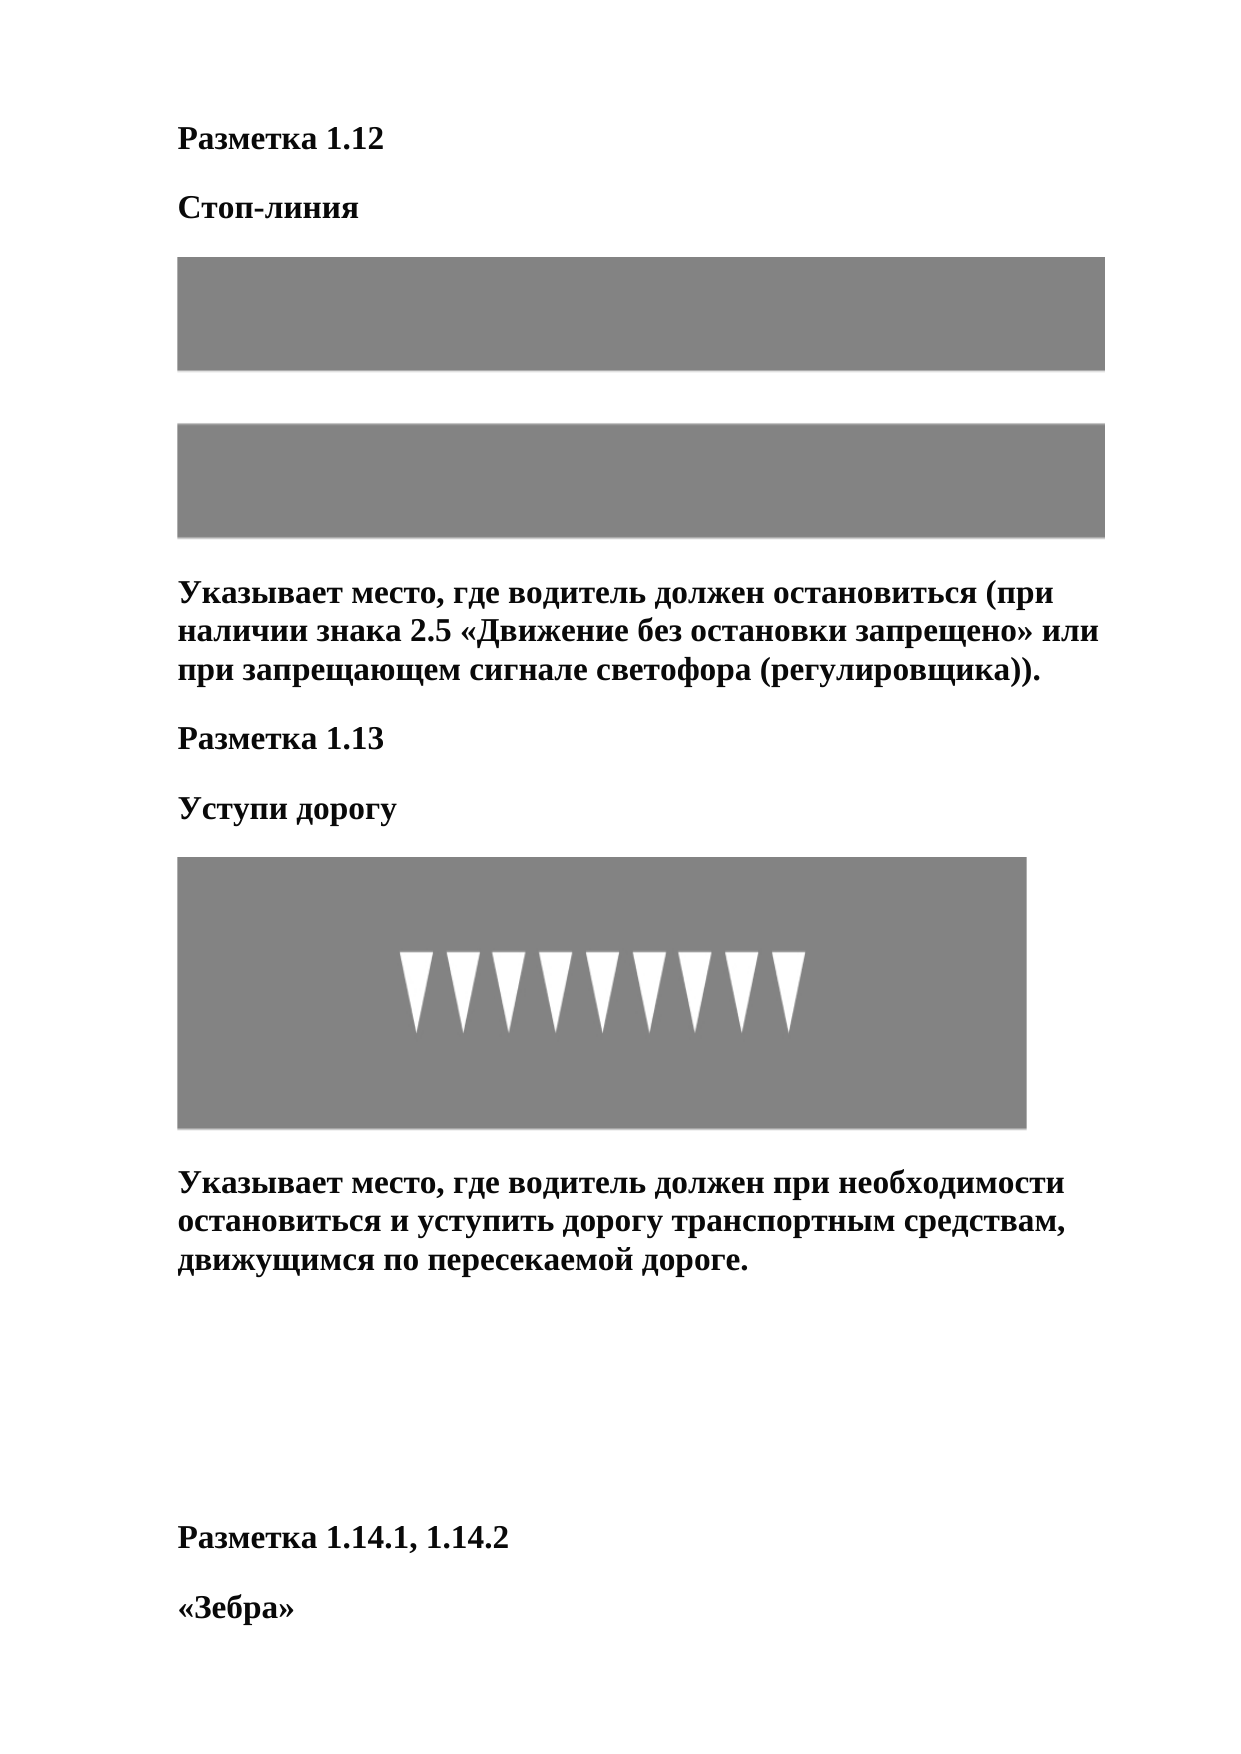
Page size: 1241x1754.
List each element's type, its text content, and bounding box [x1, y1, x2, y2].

text Указывает место, где водитель должен остановиться (при наличии знака 2.5 «Движение без остановки запрещено» или при запрещающем сигнале светофора (регулировщика)). [177, 572, 1152, 687]
text Разметка 1.13 [177, 718, 1152, 757]
picture [177, 857, 1027, 1132]
text Разметка 1.12 [177, 118, 1152, 156]
text Указывает место, где водитель должен при необходимости остановиться и уступить дорогу транспортным средствам, движущимся по пересекаемой дороге. [177, 1162, 1152, 1277]
picture [177, 257, 1105, 541]
text «Зебра» [177, 1587, 1152, 1625]
text Разметка 1.14.1, 1.14.2 [177, 1517, 1152, 1556]
text Стоп-линия [177, 188, 1152, 226]
text Уступи дорогу [177, 788, 1152, 826]
